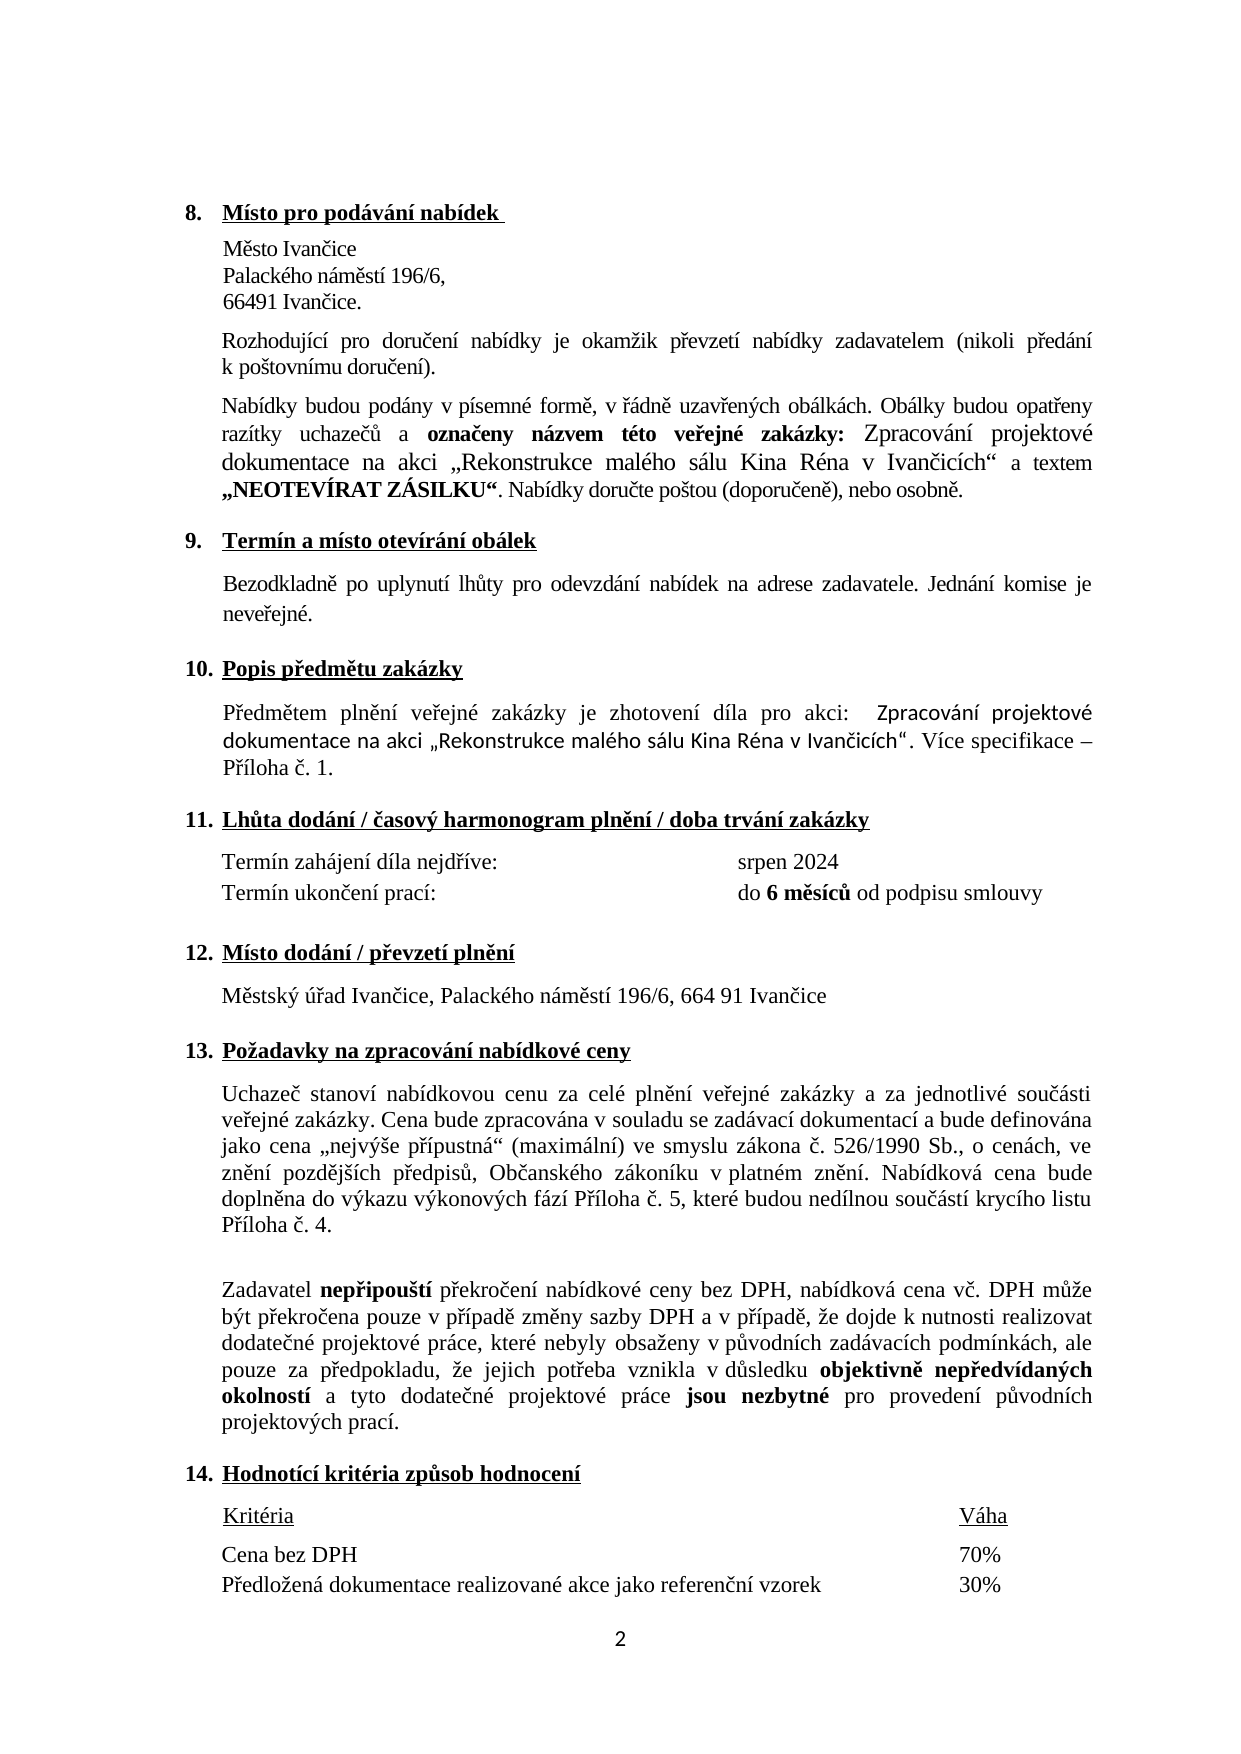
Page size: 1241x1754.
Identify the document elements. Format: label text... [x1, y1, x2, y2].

text Uchazeč stanoví nabídkovou cenu za celé plnění veřejné zakázky a za jednotlivé součásti veřejné zakázky. Cena bude zpracována v souladu se zadávací dokumentací a bude definována jako cena „nejvýše přípustná“ (maximální) ve smyslu zákona č. 526/1990 Sb., o cenách, ve znění pozdějších předpisů, Občanského zákoníku v platném znění. Nabídková cena bude doplněna do výkazu výkonových fází Příloha č. 5, které budou nedílnou součástí krycího listu Příloha č. 4. [221, 1079, 1093, 1238]
list Lhůta dodání / časový harmonogram plnění / doba trvání zakázky [185, 806, 1093, 832]
text Město Ivančice [223, 235, 1093, 262]
text Zadavatel nepřipouští překročení nabídkové ceny bez DPH, nabídková cena vč. DPH může být překročena pouze v případě změny sazby DPH a v případě, že dojde k nutnosti realizovat dodatečné projektové práce, které nebyly obsaženy v původních zadávacích podmínkách, ale pouze za předpokladu, že jejich potřeba vznikla v důsledku objektivně nepředvídaných okolností a tyto dodatečné projektové práce jsou nezbytné pro provedení původních projektových prací. [221, 1277, 1093, 1435]
list Popis předmětu zakázky [185, 656, 1093, 682]
text Rozhodující pro doručení nabídky je okamžik převzetí nabídky zadavatelem (nikoli předání k poštovnímu doručení). [221, 327, 1093, 380]
text Nabídky budou podány v písemné formě, v řádně uzavřených obálkách. Obálky budou opatřeny razítky uchazečů a označeny názvem této veřejné zakázky: a textem „NEOTEVÍRAT ZÁSILKU“. Nabídky doručte poštou (doporučeně), nebo osobně. [221, 392, 1093, 502]
list Kritéria Váha [223, 1502, 1093, 1529]
text Předložená dokumentace realizované akce jako referenční vzorek 30% [148, 1571, 1093, 1598]
list Místo pro podávání nabídek [185, 199, 1093, 225]
list Bezodkladně po uplynutí lhůty pro odevzdání nabídek na adrese zadavatele. Jednání komise je neveřejné. [223, 570, 1093, 627]
text Palackého náměstí 196/6, [223, 262, 1093, 288]
list Požadavky na zpracování nabídkové ceny [185, 1037, 1093, 1063]
list Předmětem plnění veřejné zakázky je zhotovení díla pro akci: . Více specifikace – Příloha č. 1. [223, 698, 1093, 781]
text Termín zahájení díla nejdříve: srpen 2024 [185, 848, 1093, 875]
list Místo dodání / převzetí plnění [185, 939, 1093, 965]
text Cena bez DPH 70% [148, 1541, 1093, 1568]
text 66491 Ivančice. [223, 288, 1093, 314]
list Hodnotící kritéria způsob hodnocení [185, 1460, 1093, 1486]
text Termín ukončení prací: do 6 měsíců od podpisu smlouvy [221, 878, 1093, 905]
text Městský úřad Ivančice, Palackého náměstí 196/6, 664 91 Ivančice [221, 982, 1093, 1008]
list Termín a místo otevírání obálek [185, 527, 1093, 554]
